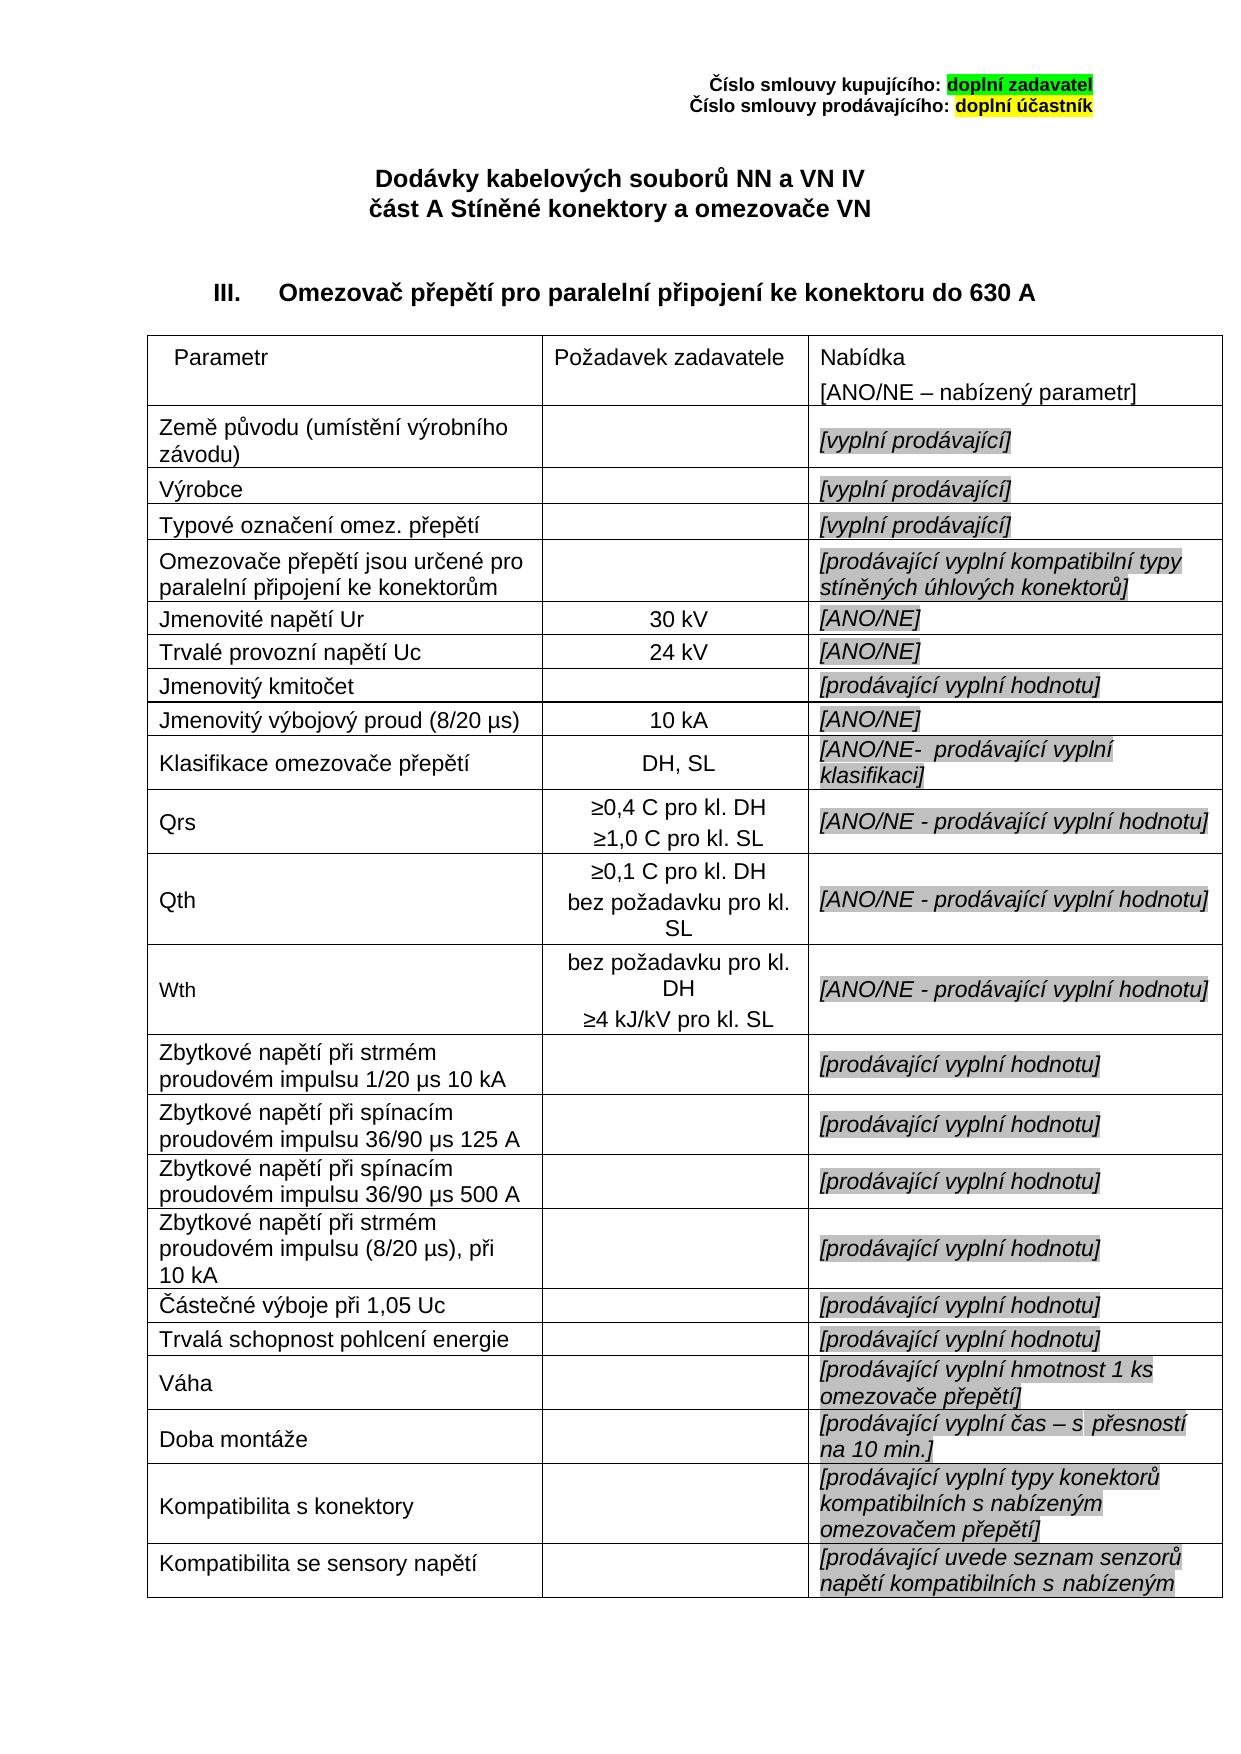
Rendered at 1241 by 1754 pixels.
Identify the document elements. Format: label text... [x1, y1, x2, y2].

table_cell [ANO/NE] [809, 703, 1222, 735]
table_cell [543, 1095, 808, 1154]
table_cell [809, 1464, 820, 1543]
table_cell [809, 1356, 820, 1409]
table_cell [543, 669, 808, 701]
table_cell Zbytkové napětí při spínacím proudovém impulsu 36/90 μs 500 A [148, 1155, 542, 1208]
table_cell Zbytkové napětí při spínacím proudovém impulsu 36/90 μs 125 A [148, 1095, 542, 1154]
table_cell [543, 1464, 808, 1543]
table_cell [543, 504, 808, 538]
table_cell [prodávající vyplní čas – s přesností na 10 min.] [933, 1410, 1222, 1463]
table_cell [prodávající vyplní hodnotu] [809, 1289, 1222, 1322]
table_header Požadavek zadavatele [543, 336, 808, 405]
table_header Parametr [148, 336, 542, 405]
table_cell Zbytkové napětí při strmém proudovém impulsu 1/20 μs 10 kA [148, 1035, 542, 1094]
table_cell [prodávající vyplní hmotnost 1 ks omezovače přepětí] [1021, 1356, 1222, 1409]
table_cell Země původu (umístění výrobního závodu) [148, 406, 542, 467]
table_cell [543, 1410, 808, 1463]
table_cell 24 kV [543, 635, 808, 668]
table_cell Zbytkové napětí při strmém proudovém impulsu (8/20 µs), při 10 kA [148, 1209, 542, 1288]
table_cell [vyplní prodávající] [809, 468, 1222, 503]
table_cell [prodávající vyplní hodnotu] [809, 1209, 1222, 1288]
table_cell [prodávající vyplní hodnotu] [809, 1035, 1222, 1094]
table_cell [543, 1356, 808, 1409]
table_cell [prodávající vyplní hodnotu] [809, 669, 1222, 701]
table_cell [vyplní prodávající] [809, 504, 1222, 538]
table_cell [543, 406, 808, 467]
table_cell [543, 1209, 808, 1288]
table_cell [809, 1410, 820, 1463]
table_cell Trvalé provozní napětí Uc [148, 635, 542, 668]
table_cell Jmenovitý výbojový proud (8/20 µs) [148, 703, 542, 735]
table_cell Výrobce [148, 468, 542, 503]
table_cell [prodávající vyplní typy konektorů kompatibilních s nabízeným omezovačem přepětí] [1040, 1464, 1222, 1543]
table_cell Kompatibilita s konektory [148, 1464, 542, 1543]
table_cell Typové označení omez. přepětí [148, 504, 542, 538]
table_cell Qrs [148, 790, 542, 853]
table_cell bez požadavku pro kl. DH ≥4 kJ/kV pro kl. SL [543, 945, 808, 1034]
table_cell Váha [148, 1356, 542, 1409]
table_cell 10 kA [543, 703, 808, 735]
table_cell [ANO/NE - prodávající vyplní hodnotu] [809, 945, 1222, 1034]
list Omezovač přepětí pro paralelní připojení ke konektoru do 630 A [185, 278, 1093, 307]
table_cell Wth [148, 945, 542, 1034]
table_cell Klasifikace omezovače přepětí [148, 736, 542, 789]
table_cell [543, 1155, 808, 1208]
table_cell Částečné výboje při 1,05 Uc [148, 1289, 542, 1322]
table_cell ≥0,1 C pro kl. DH bez požadavku pro kl. SL [543, 854, 808, 943]
table_cell Trvalá schopnost pohlcení energie [148, 1323, 542, 1355]
table_cell [prodávající vyplní hodnotu] [809, 1095, 1222, 1154]
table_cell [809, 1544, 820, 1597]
table_cell Doba montáže [148, 1410, 542, 1463]
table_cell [148, 1544, 542, 1597]
table_cell [ANO/NE - prodávající vyplní hodnotu] [809, 854, 1222, 943]
table_cell [543, 1035, 808, 1094]
table_cell [ANO/NE - prodávající vyplní hodnotu] [809, 790, 1222, 853]
table_cell [prodávající vyplní hodnotu] [809, 1323, 1222, 1355]
table_cell [vyplní prodávající] [809, 406, 1222, 467]
table_cell [ANO/NE] [809, 602, 1222, 634]
table_cell [543, 468, 808, 503]
table_header Nabídka [ANO/NE – nabízený parametr] [809, 336, 1222, 405]
table_cell [543, 1323, 808, 1355]
table_cell DH, SL [543, 736, 808, 789]
table_cell Qth [148, 854, 542, 943]
table_cell [543, 540, 808, 601]
table_cell Jmenovité napětí Ur [148, 602, 542, 634]
table_cell [ANO/NE] [809, 635, 1222, 668]
table_cell [543, 1289, 808, 1322]
table_cell 30 kV [543, 602, 808, 634]
table_cell [prodávající vyplní hodnotu] [809, 1155, 1222, 1208]
table_cell [543, 1544, 808, 1597]
table_cell ≥0,4 C pro kl. DH ≥1,0 C pro kl. SL [543, 790, 808, 853]
table_cell Omezovače přepětí jsou určené pro paralelní připojení ke konektorům [148, 540, 542, 601]
table_cell [ANO/NE- prodávající vyplní klasifikaci] [809, 736, 1222, 789]
table_cell [prodávající vyplní kompatibilní typy stíněných úhlových konektorů] [809, 540, 1222, 601]
table_cell Jmenovitý kmitočet [148, 669, 542, 701]
